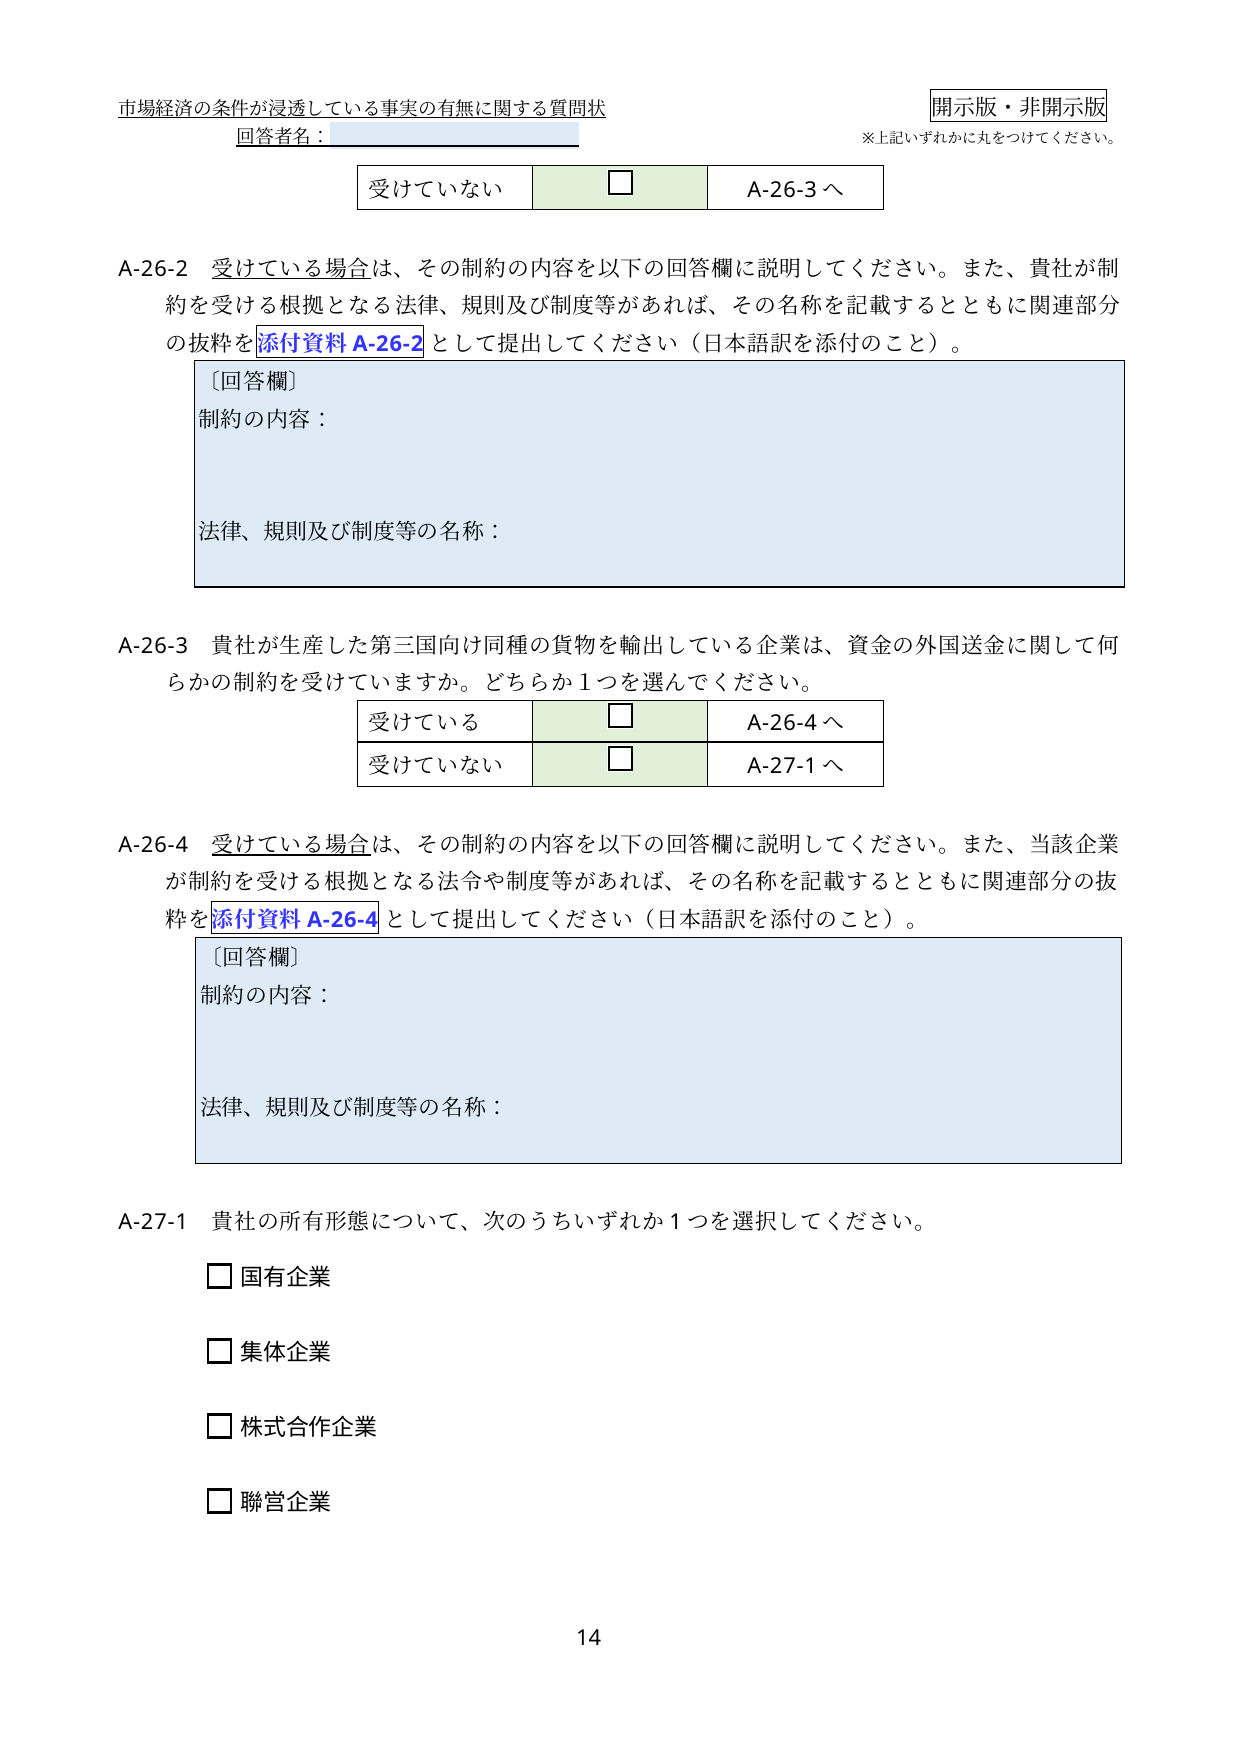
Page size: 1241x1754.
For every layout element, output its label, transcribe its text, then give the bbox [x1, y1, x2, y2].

table_header 受けている [358, 701, 532, 741]
text A-26-3 貴社が生産した第三国向け同種の貨物を輸出している企業は、資金の外国送金に関して何らかの制約を受けていますか。どちらか１つを選んでください。 [118, 625, 1122, 700]
table_header [533, 701, 707, 741]
table_cell A-26-3へ [708, 166, 883, 209]
table_cell 受けていない [358, 743, 532, 786]
table_header A-26-4へ [708, 701, 883, 741]
table_cell 受けていない [358, 166, 532, 209]
text A-27-1 貴社の所有形態について、次のうちいずれか1つを選択してください。 [118, 1201, 1122, 1239]
table_header 〔回答欄〕 制約の内容： 法律、規則及び制度等の名称： [195, 361, 1124, 586]
table_cell [533, 166, 707, 209]
text A-26-4 受けている場合は、その制約の内容を以下の回答欄に説明してください。また、当該企業が制約を受ける根拠となる法令や制度等があれば、その名称を記載するとともに関連部分の抜粋を添付資料A-26-4として提出してください（日本語訳を添付のこと）。 [118, 824, 1122, 937]
text A-26-2 受けている場合は、その制約の内容を以下の回答欄に説明してください。また、貴社が制約を受ける根拠となる法律、規則及び制度等があれば、その名称を記載するとともに関連部分の抜粋を添付資料A-26-2として提出してください（日本語訳を添付のこと）。 [118, 248, 1122, 360]
table_cell A-27-1へ [708, 743, 883, 786]
table_header 〔回答欄〕 制約の内容： 法律、規則及び制度等の名称： [196, 938, 1121, 1163]
table_cell [533, 743, 707, 786]
